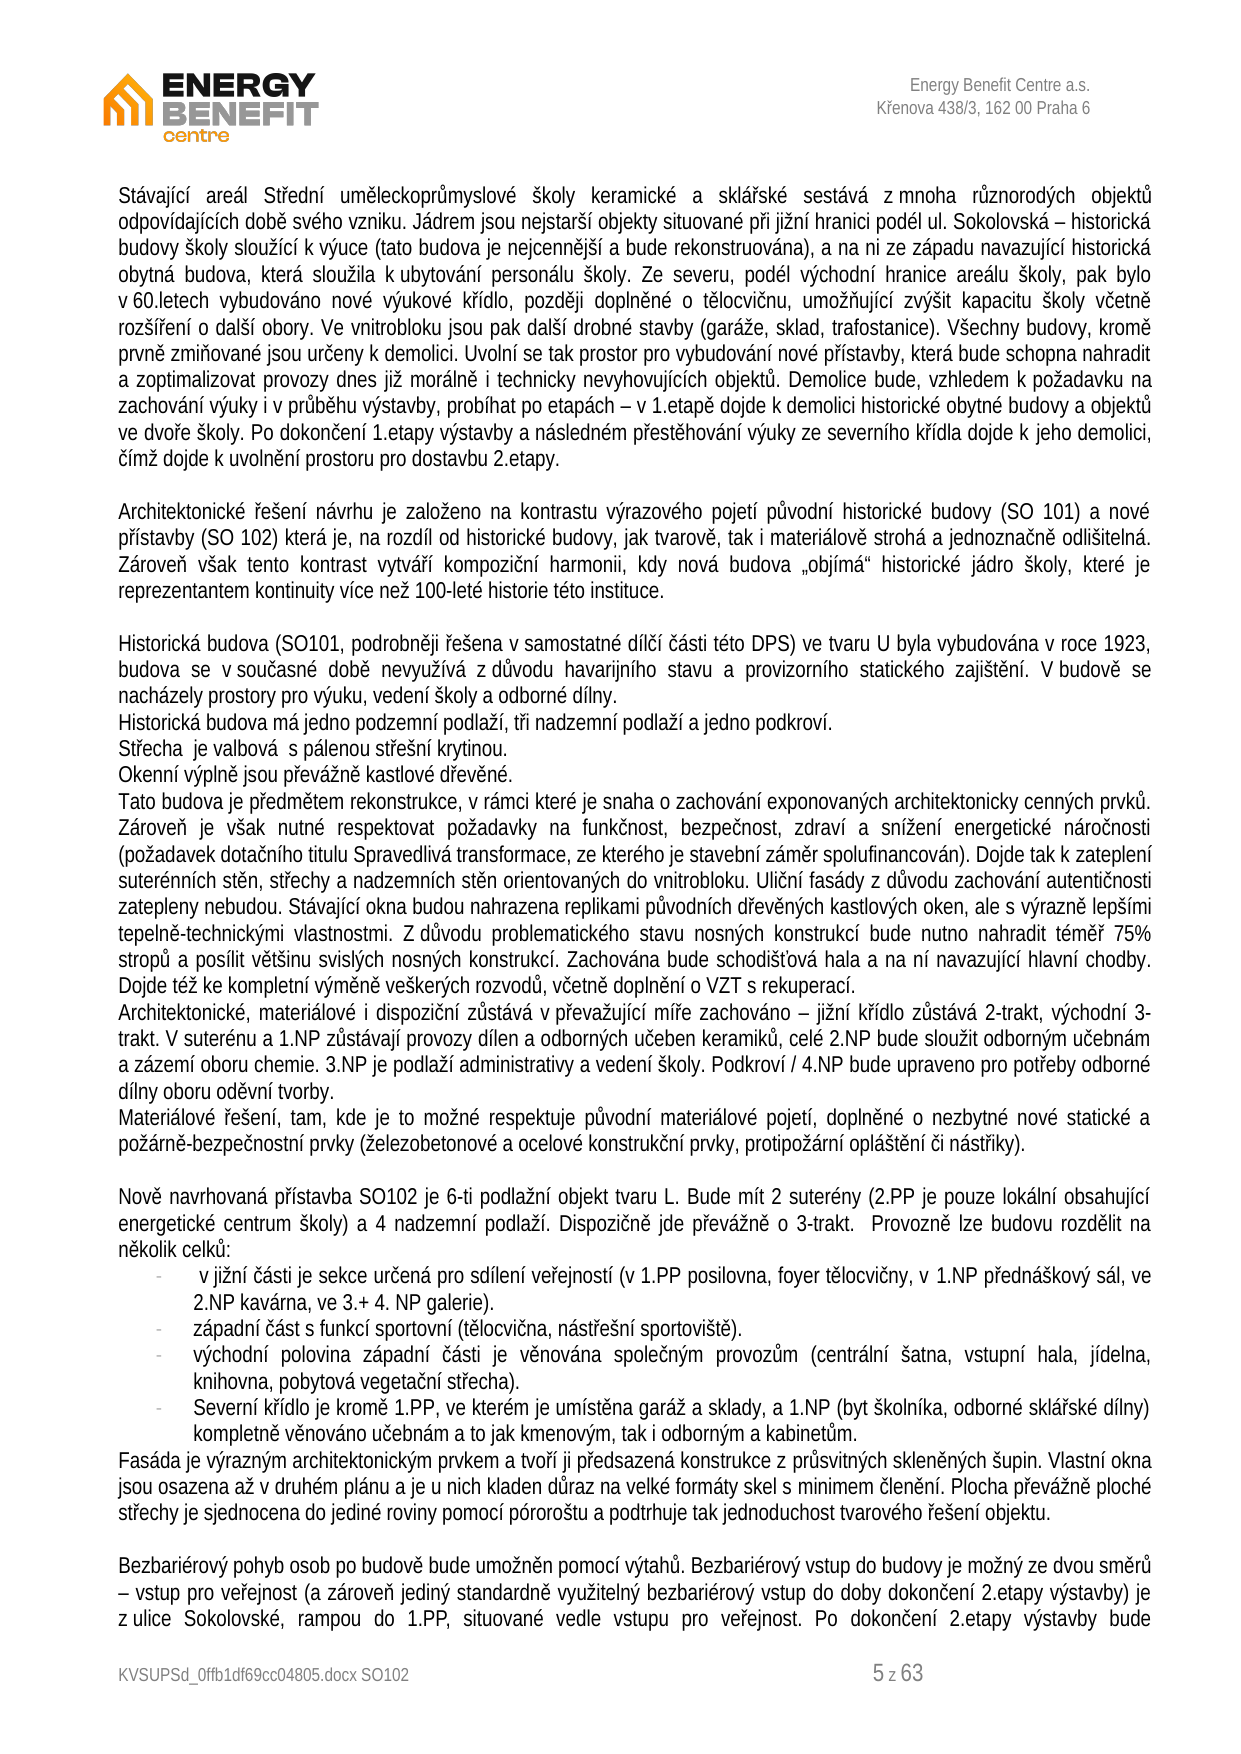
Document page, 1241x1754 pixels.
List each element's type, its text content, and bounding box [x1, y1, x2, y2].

text Fasáda je výrazným architektonickým prvkem a tvoří ji předsazená konstrukce z průsvitných skleněných šupin. Vlastní okna jsou osazena až v druhém plánu a je u nich kladen důraz na velké formáty skel s minimem členění. Plocha převážně ploché střechy je sjednocena do jediné roviny pomocí póroroštu a podtrhuje tak jednoduchost tvarového řešení objektu. [118, 1447, 1152, 1526]
text Historická budova (SO101, podrobněji řešena v samostatné dílčí části této DPS) ve tvaru U byla vybudována v roce 1923, budova se v současné době nevyužívá z důvodu havarijního stavu a provizorního statického zajištění. V budově se nacházely prostory pro výuku, vedení školy a odborné dílny. [118, 630, 1152, 709]
picture [103, 73, 319, 142]
text Stávající areál Střední uměleckoprůmyslové školy keramické a sklářské sestává z mnoha různorodých objektů odpovídajících době svého vzniku. Jádrem jsou nejstarší objekty situované při jižní hranici podél ul. Sokolovská – historická budovy školy sloužící k výuce (tato budova je nejcennější a bude rekonstruována), a na ni ze západu navazující historická obytná budova, která sloužila k ubytování personálu školy. Ze severu, podél východní hranice areálu školy, pak bylo v 60.letech vybudováno nové výukové křídlo, později doplněné o tělocvičnu, umožňující zvýšit kapacitu školy včetně rozšíření o další obory. Ve vnitrobloku jsou pak další drobné stavby (garáže, sklad, trafostanice). Všechny budovy, kromě prvně zmiňované jsou určeny k demolici. Uvolní se tak prostor pro vybudování nové přístavby, která bude schopna nahradit a zoptimalizovat provozy dnes již morálně i technicky nevyhovujících objektů. Demolice bude, vzhledem k požadavku na zachování výuky i v průběhu výstavby, probíhat po etapách – v 1.etapě dojde k demolici historické obytné budovy a objektů ve dvoře školy. Po dokončení 1.etapy výstavby a následném přestěhování výuky ze severního křídla dojde k jeho demolici, čímž dojde k uvolnění prostoru pro dostavbu 2.etapy. [118, 182, 1152, 472]
text Materiálové řešení, tam, kde je to možné respektuje původní materiálové pojetí, doplněné o nezbytné nové statické a požárně-bezpečnostní prvky (železobetonové a ocelové konstrukční prvky, protipožární opláštění či nástřiky). [118, 1104, 1152, 1157]
text Tato budova je předmětem rekonstrukce, v rámci které je snaha o zachování exponovaných architektonicky cenných prvků. Zároveň je však nutné respektovat požadavky na funkčnost, bezpečnost, zdraví a snížení energetické náročnosti (požadavek dotačního titulu Spravedlivá transformace, ze kterého je stavební záměr spolufinancován). Dojde tak k zateplení suterénních stěn, střechy a nadzemních stěn orientovaných do vnitrobloku. Uliční fasády z důvodu zachování autentičnosti zatepleny nebudou. Stávající okna budou nahrazena replikami původních dřevěných kastlových oken, ale s výrazně lepšími tepelně-technickými vlastnostmi. Z důvodu problematického stavu nosných konstrukcí bude nutno nahradit téměř 75% stropů a posílit většinu svislých nosných konstrukcí. Zachována bude schodišťová hala a na ní navazující hlavní chodby. Dojde též ke kompletní výměně veškerých rozvodů, včetně doplnění o VZT s rekuperací. [118, 788, 1152, 999]
text Okenní výplně jsou převážně kastlové dřevěné. [118, 761, 1152, 788]
text Historická budova má jedno podzemní podlaží, tři nadzemní podlaží a jedno podkroví. [118, 709, 1152, 735]
list Severní křídlo je kromě 1.PP, ve kterém je umístěna garáž a sklady, a 1.NP (byt školníka, odborné sklářské dílny) kompletně věnováno učebnám a to jak kmenovým, tak i odborným a kabinetům. [156, 1394, 1152, 1447]
list východní polovina západní části je věnována společným provozům (centrální šatna, vstupní hala, jídelna, knihovna, pobytová vegetační střecha). [156, 1341, 1152, 1394]
text Nově navrhovaná přístavba SO102 je 6-ti podlažní objekt tvaru L. Bude mít 2 suterény (2.PP je pouze lokální obsahující energetické centrum školy) a 4 nadzemní podlaží. Dispozičně jde převážně o 3-trakt. Provozně lze budovu rozdělit na několik celků: [118, 1183, 1152, 1262]
text Architektonické, materiálové i dispoziční zůstává v převažující míře zachováno – jižní křídlo zůstává 2-trakt, východní 3-trakt. V suterénu a 1.NP zůstávají provozy dílen a odborných učeben keramiků, celé 2.NP bude sloužit odborným učebnám a zázemí oboru chemie. 3.NP je podlaží administrativy a vedení školy. Podkroví / 4.NP bude upraveno pro potřeby odborné dílny oboru oděvní tvorby. [118, 999, 1152, 1104]
text Střecha je valbová s pálenou střešní krytinou. [118, 735, 1152, 761]
text Architektonické řešení návrhu je založeno na kontrastu výrazového pojetí původní historické budovy (SO 101) a nové přístavby (SO 102) která je, na rozdíl od historické budovy, jak tvarově, tak i materiálově strohá a jednoznačně odlišitelná. Zároveň však tento kontrast vytváří kompoziční harmonii, kdy nová budova „objímá“ historické jádro školy, které je reprezentantem kontinuity více než 100-leté historie této instituce. [118, 498, 1152, 603]
list západní část s funkcí sportovní (tělocvična, nástřešní sportoviště). [156, 1315, 1152, 1341]
list v jižní části je sekce určená pro sdílení veřejností (v 1.PP posilovna, foyer tělocvičny, v 1.NP přednáškový sál, ve 2.NP kavárna, ve 3.+ 4. NP galerie). [156, 1262, 1152, 1315]
